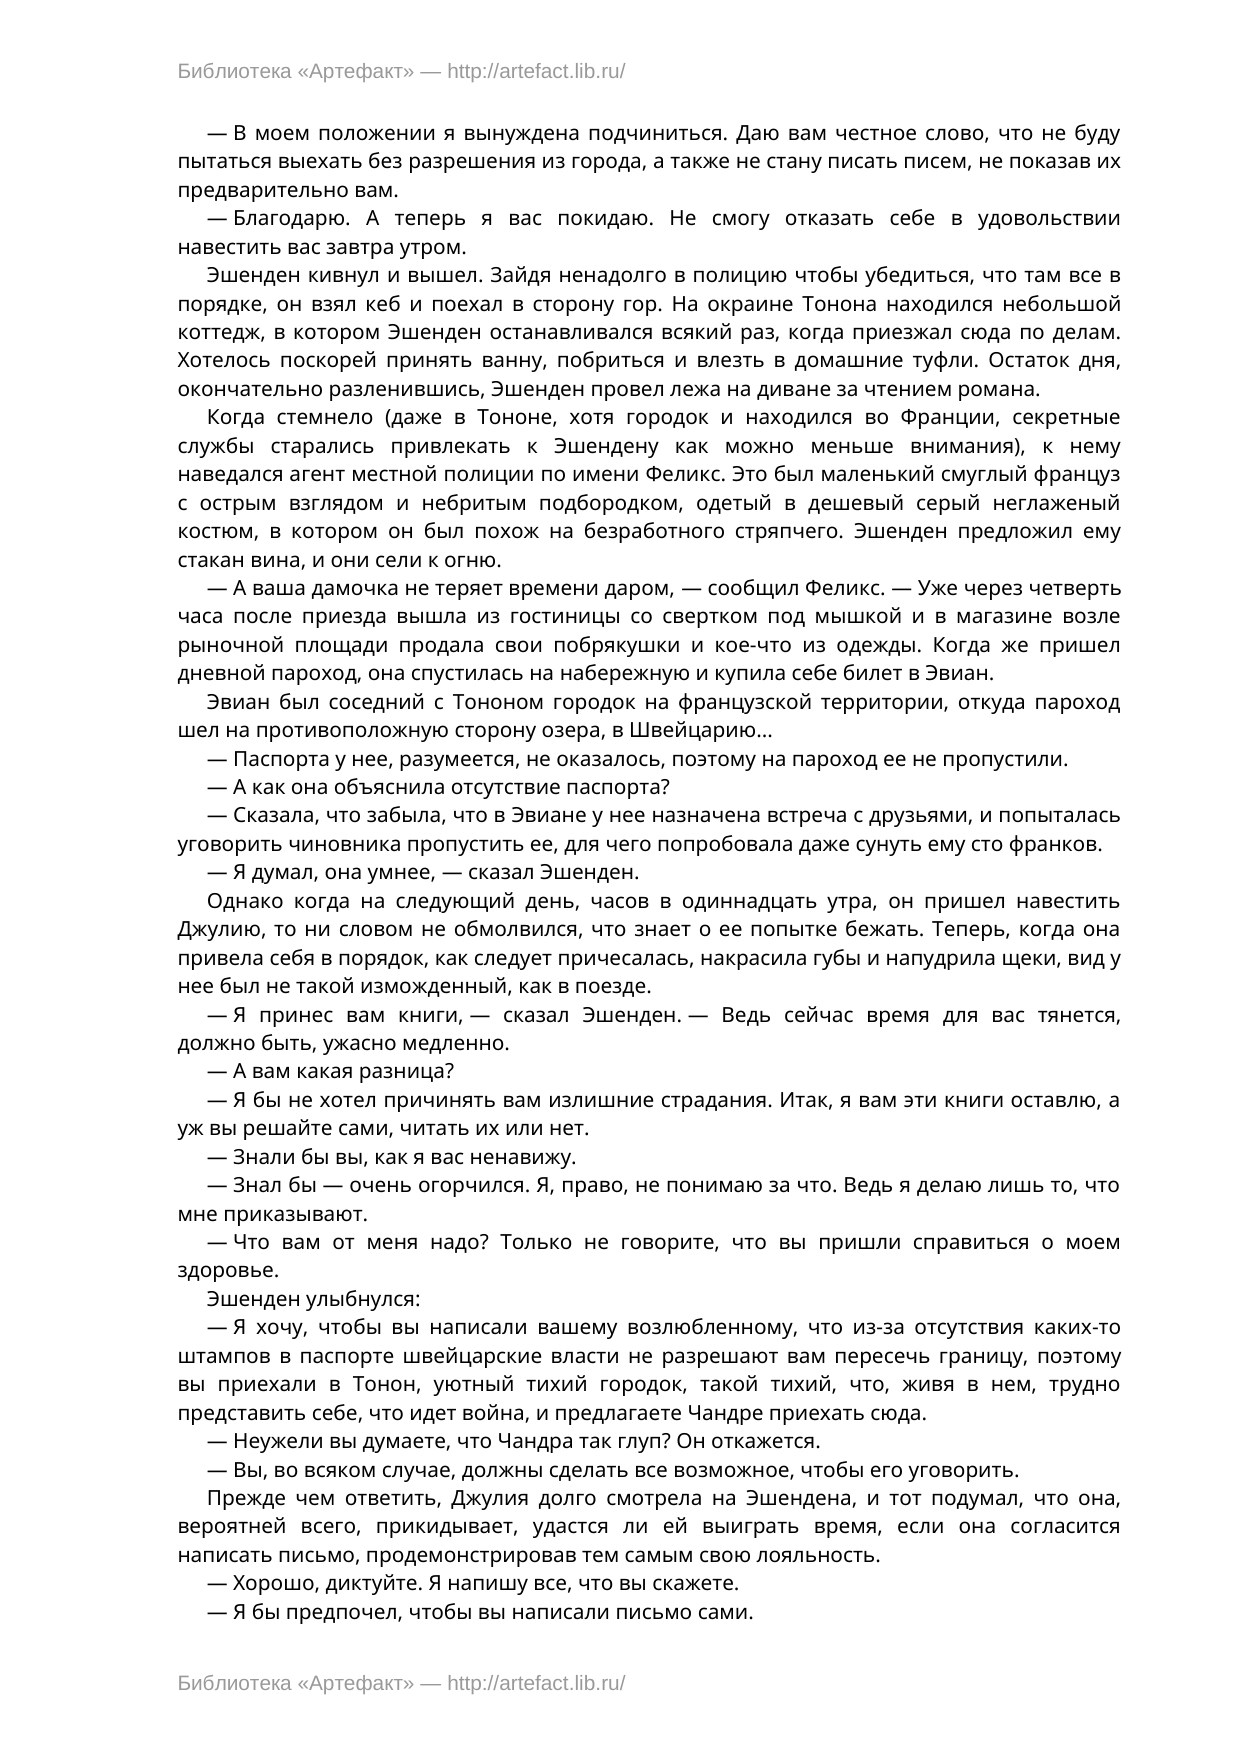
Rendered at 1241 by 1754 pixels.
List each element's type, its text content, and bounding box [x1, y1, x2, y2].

text — Я принес вам книги, — сказал Эшенден. — Ведь сейчас время для вас тянется, должно быть, ужасно медленно. [177, 1000, 1122, 1057]
text — Вы, во всяком случае, должны сделать все возможное, чтобы его уговорить. [177, 1455, 1122, 1483]
text — Паспорта у нее, разумеется, не оказалось, поэтому на пароход ее не пропустили. [177, 744, 1122, 772]
text — Что вам от меня надо? Только не говорите, что вы пришли справиться о моем здоровье. [177, 1227, 1122, 1284]
text Эшенден кивнул и вышел. Зайдя ненадолго в полицию чтобы убедиться, что там все в порядке, он взял кеб и поехал в сторону гор. На окраине Тонона находился небольшой коттедж, в котором Эшенден останавливался всякий раз, когда приезжал сюда по делам. Хотелось поскорей принять ванну, побриться и влезть в домашние туфли. Остаток дня, окончательно разленившись, Эшенден провел лежа на диване за чтением романа. [177, 260, 1122, 402]
text Когда стемнело (даже в Тононе, хотя городок и находился во Франции, секретные службы старались привлекать к Эшендену как можно меньше внимания), к нему наведался агент местной полиции по имени Феликс. Это был маленький смуглый француз с острым взглядом и небритым подбородком, одетый в дешевый серый неглаженый костюм, в котором он был похож на безработного стряпчего. Эшенден предложил ему стакан вина, и они сели к огню. [177, 402, 1122, 573]
text — Хорошо, диктуйте. Я напишу все, что вы скажете. [177, 1568, 1122, 1597]
text — Неужели вы думаете, что Чандра так глуп? Он откажется. [177, 1426, 1122, 1455]
text — Сказала, что забыла, что в Эвиане у нее назначена встреча с друзьями, и попыталась уговорить чиновника пропустить ее, для чего попробовала даже сунуть ему сто франков. [177, 801, 1122, 857]
text Эшенден улыбнулся: [177, 1284, 1122, 1312]
text Прежде чем ответить, Джулия долго смотрела на Эшендена, и тот подумал, что она, вероятней всего, прикидывает, удастся ли ей выиграть время, если она согласится написать письмо, продемонстрировав тем самым свою лояльность. [177, 1483, 1122, 1568]
text — Я бы предпочел, чтобы вы написали письмо сами. [177, 1597, 1122, 1625]
text — Благодарю. А теперь я вас покидаю. Не смогу отказать себе в удовольствии навестить вас завтра утром. [177, 203, 1122, 260]
text Однако когда на следующий день, часов в одиннадцать утра, он пришел навестить Джулию, то ни словом не обмолвился, что знает о ее попытке бежать. Теперь, когда она привела себя в порядок, как следует причесалась, накрасила губы и напудрила щеки, вид у нее был не такой изможденный, как в поезде. [177, 886, 1122, 1000]
text — А ваша дамочка не теряет времени даром, — сообщил Феликс. — Уже через четверть часа после приезда вышла из гостиницы со свертком под мышкой и в магазине возле рыночной площади продала свои побрякушки и кое-что из одежды. Когда же пришел дневной пароход, она спустилась на набережную и купила себе билет в Эвиан. [177, 573, 1122, 687]
text — Я думал, она умнее, — сказал Эшенден. [177, 857, 1122, 886]
text — А вам какая разница? [177, 1057, 1122, 1085]
text — Знали бы вы, как я вас ненавижу. [177, 1142, 1122, 1170]
text — А как она объяснила отсутствие паспорта? [177, 772, 1122, 801]
text — Знал бы — очень огорчился. Я, право, не понимаю за что. Ведь я делаю лишь то, что мне приказывают. [177, 1170, 1122, 1227]
text — Я хочу, чтобы вы написали вашему возлюбленному, что из-за отсутствия каких-то штампов в паспорте швейцарские власти не разрешают вам пересечь границу, поэтому вы приехали в Тонон, уютный тихий городок, такой тихий, что, живя в нем, трудно представить себе, что идет война, и предлагаете Чандре приехать сюда. [177, 1312, 1122, 1426]
text Эвиан был соседний с Тононом городок на французской территории, откуда пароход шел на противоположную сторону озера, в Швейцарию... [177, 687, 1122, 744]
text — Я бы не хотел причинять вам излишние страдания. Итак, я вам эти книги оставлю, а уж вы решайте сами, читать их или нет. [177, 1085, 1122, 1142]
text — В моем положении я вынуждена подчиниться. Даю вам честное слово, что не буду пытаться выехать без разрешения из города, а также не стану писать писем, не показав их предварительно вам. [177, 118, 1122, 203]
